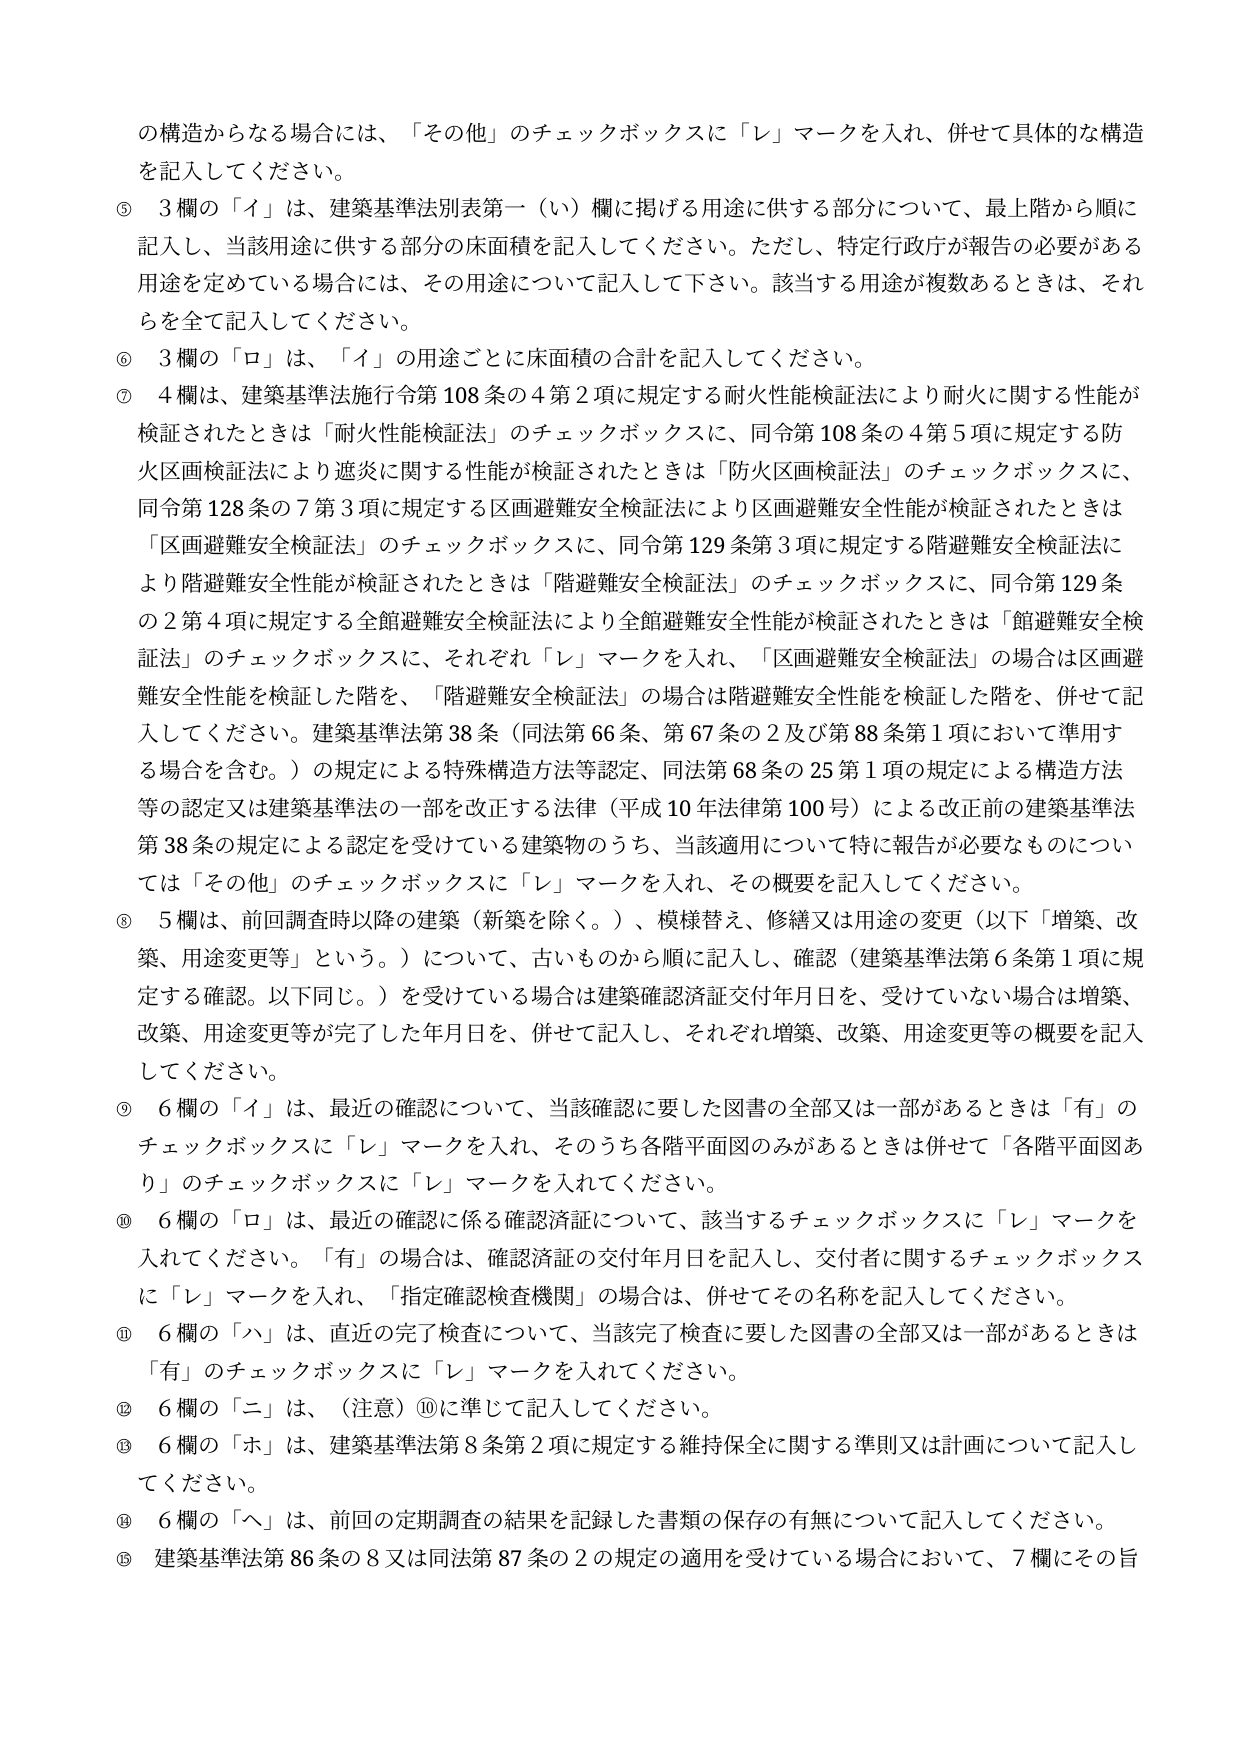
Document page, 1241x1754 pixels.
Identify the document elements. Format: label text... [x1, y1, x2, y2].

text ⑫ ６欄の「ニ」は、（注意）⑩に準じて記入してください。 [116, 1388, 1144, 1426]
text ⑭ ６欄の「ヘ」は、前回の定期調査の結果を記録した書類の保存の有無について記入してください。 [116, 1501, 1144, 1538]
text ⑪ ６欄の「ハ」は、直近の完了検査について、当該完了検査に要した図書の全部又は一部があるときは「有」のチェックボックスに「レ」マークを入れてください。 [116, 1313, 1144, 1388]
text ⑩ ６欄の「ロ」は、最近の確認に係る確認済証について、該当するチェックボックスに「レ」マークを入れてください。「有」の場合は、確認済証の交付年月日を記入し、交付者に関するチェックボックスに「レ」マークを入れ、「指定確認検査機関」の場合は、併せてその名称を記入してください。 [116, 1201, 1144, 1313]
text ⑤ ３欄の「イ」は、建築基準法別表第一（い）欄に掲げる用途に供する部分について、最上階から順に記入し、当該用途に供する部分の床面積を記入してください。ただし、特定行政庁が報告の必要がある用途を定めている場合には、その用途について記入して下さい。該当する用途が複数あるときは、それらを全て記入してください。 [116, 188, 1144, 338]
text ⑧ ５欄は、前回調査時以降の建築（新築を除く。）、模様替え、修繕又は用途の変更（以下「増築、改築、用途変更等」という。）について、古いものから順に記入し、確認（建築基準法第６条第１項に規定する確認。以下同じ。）を受けている場合は建築確認済証交付年月日を、受けていない場合は増築、改築、用途変更等が完了した年月日を、併せて記入し、それぞれ増築、改築、用途変更等の概要を記入してください。 [116, 901, 1144, 1088]
text ⑦ ４欄は、建築基準法施行令第108条の４第２項に規定する耐火性能検証法により耐火に関する性能が検証されたときは「耐火性能検証法」のチェックボックスに、同令第108条の４第５項に規定する防火区画検証法により遮炎に関する性能が検証されたときは「防火区画検証法」のチェックボックスに、同令第128条の７第３項に規定する区画避難安全検証法により区画避難安全性能が検証されたときは「区画避難安全検証法」のチェックボックスに、同令第129条第３項に規定する階避難安全検証法により階避難安全性能が検証されたときは「階避難安全検証法」のチェックボックスに、同令第129条の２第４項に規定する全館避難安全検証法により全館避難安全性能が検証されたときは「館避難安全検証法」のチェックボックスに、それぞれ「レ」マークを入れ、「区画避難安全検証法」の場合は区画避難安全性能を検証した階を、「階避難安全検証法」の場合は階避難安全性能を検証した階を、併せて記入してください。建築基準法第38条（同法第66条、第67条の２及び第88条第１項において準用する場合を含む。）の規定による特殊構造方法等認定、同法第68条の25第１項の規定による構造方法等の認定又は建築基準法の一部を改正する法律（平成10年法律第100号）による改正前の建築基準法第38条の規定による認定を受けている建築物のうち、当該適用について特に報告が必要なものについては「その他」のチェックボックスに「レ」マークを入れ、その概要を記入してください。 [116, 376, 1144, 901]
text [116, 113, 1144, 188]
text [116, 1538, 1144, 1576]
text ⑬ ６欄の「ホ」は、建築基準法第８条第２項に規定する維持保全に関する準則又は計画について記入してください。 [116, 1426, 1144, 1501]
text ⑥ ３欄の「ロ」は、「イ」の用途ごとに床面積の合計を記入してください。 [116, 338, 1144, 376]
text ⑨ ６欄の「イ」は、最近の確認について、当該確認に要した図書の全部又は一部があるときは「有」のチェックボックスに「レ」マークを入れ、そのうち各階平面図のみがあるときは併せて「各階平面図あり」のチェックボックスに「レ」マークを入れてください。 [116, 1088, 1144, 1201]
